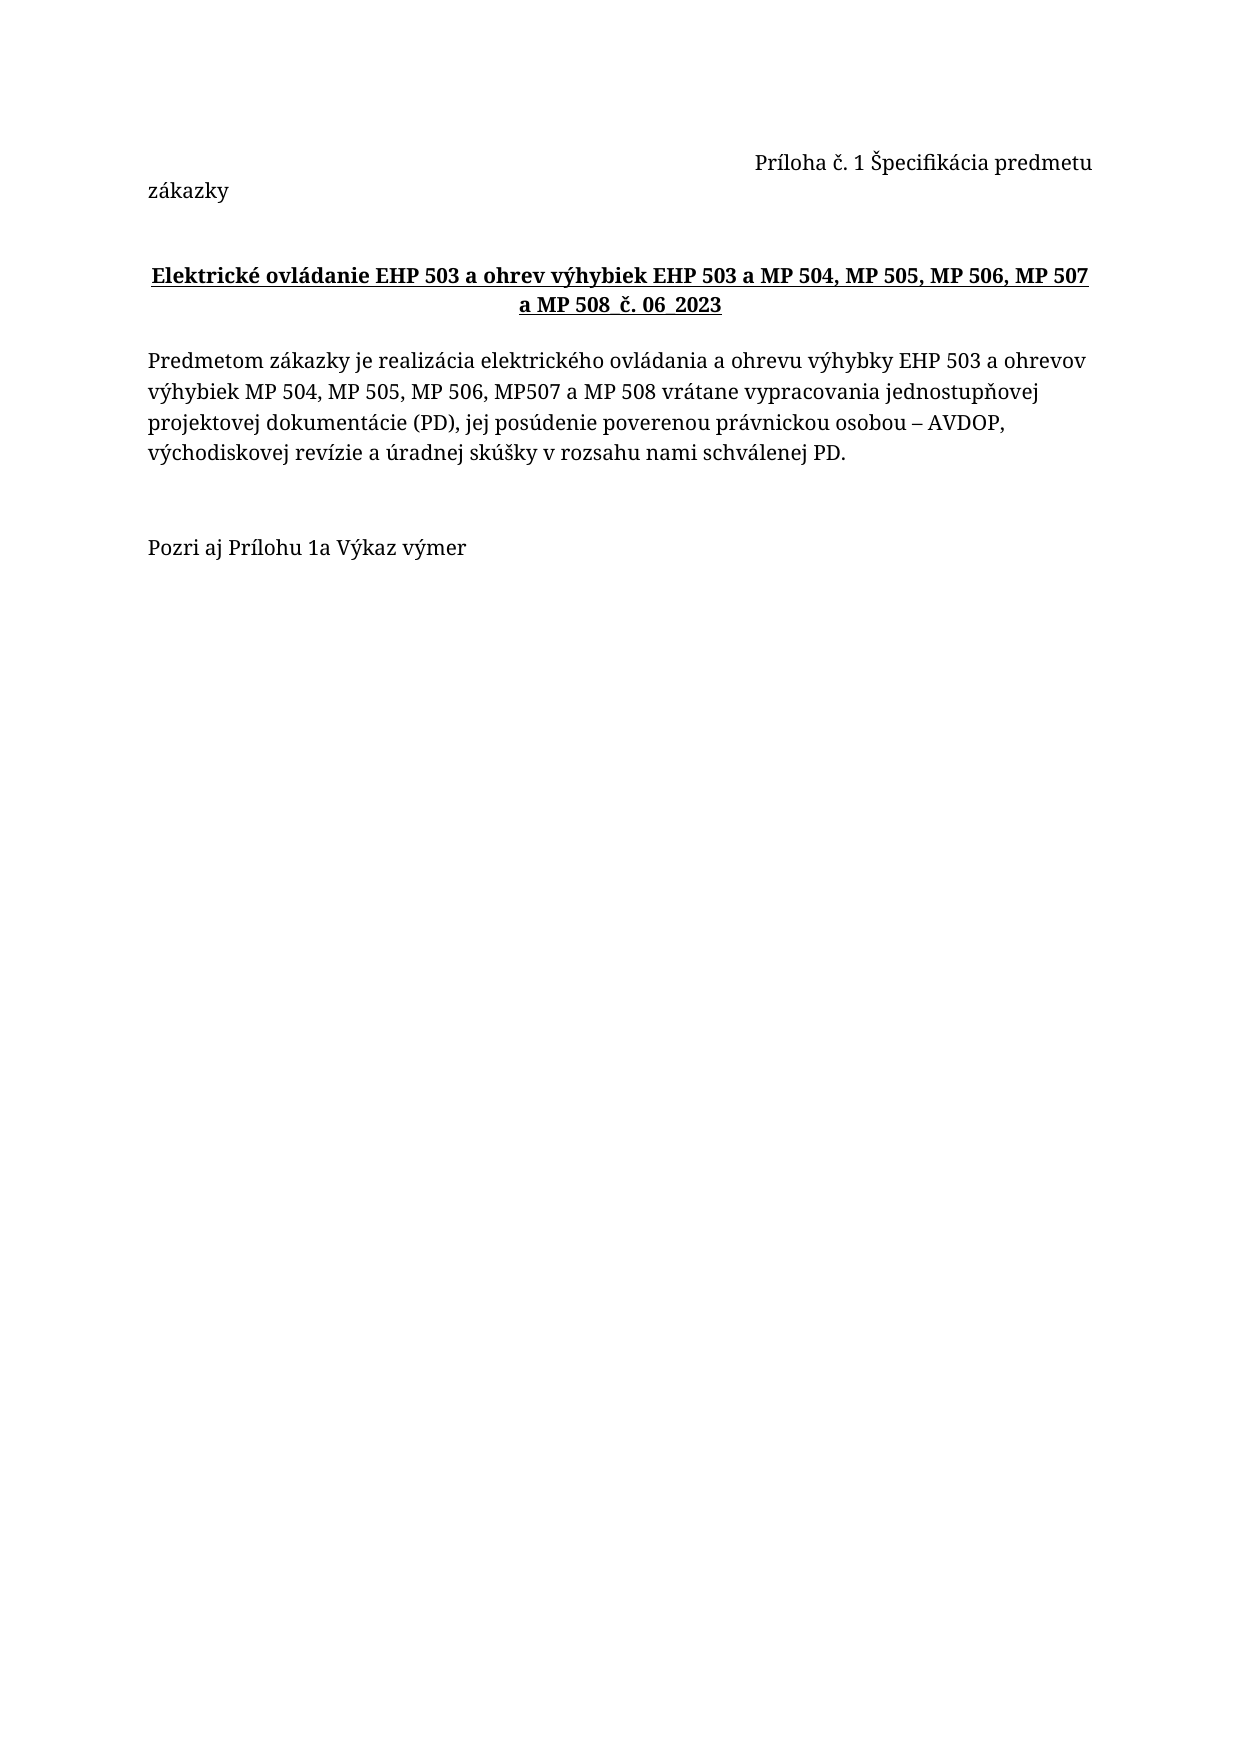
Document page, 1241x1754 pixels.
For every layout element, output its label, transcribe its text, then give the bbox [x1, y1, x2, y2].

text Predmetom zákazky je realizácia elektrického ovládania a ohrevu výhybky EHP 503 a ohrevov výhybiek MP 504, MP 505, MP 506, MP507 a MP 508 vrátane vypracovania jednostupňovej projektovej dokumentácie (PD), jej posúdenie poverenou právnickou osobou – AVDOP, východiskovej revízie a úradnej skúšky v rozsahu nami schválenej PD. [148, 347, 1093, 467]
list Elektrické ovládanie EHP 503 a ohrev výhybiek EHP 503 a MP 504, MP 505, MP 506, MP 507 a MP 508_č. 06_2023 [148, 261, 1093, 318]
text Príloha č. 1 Špecifikácia predmetu zákazky [148, 148, 1093, 204]
text Pozri aj Prílohu 1a Výkaz výmer [148, 533, 1093, 562]
